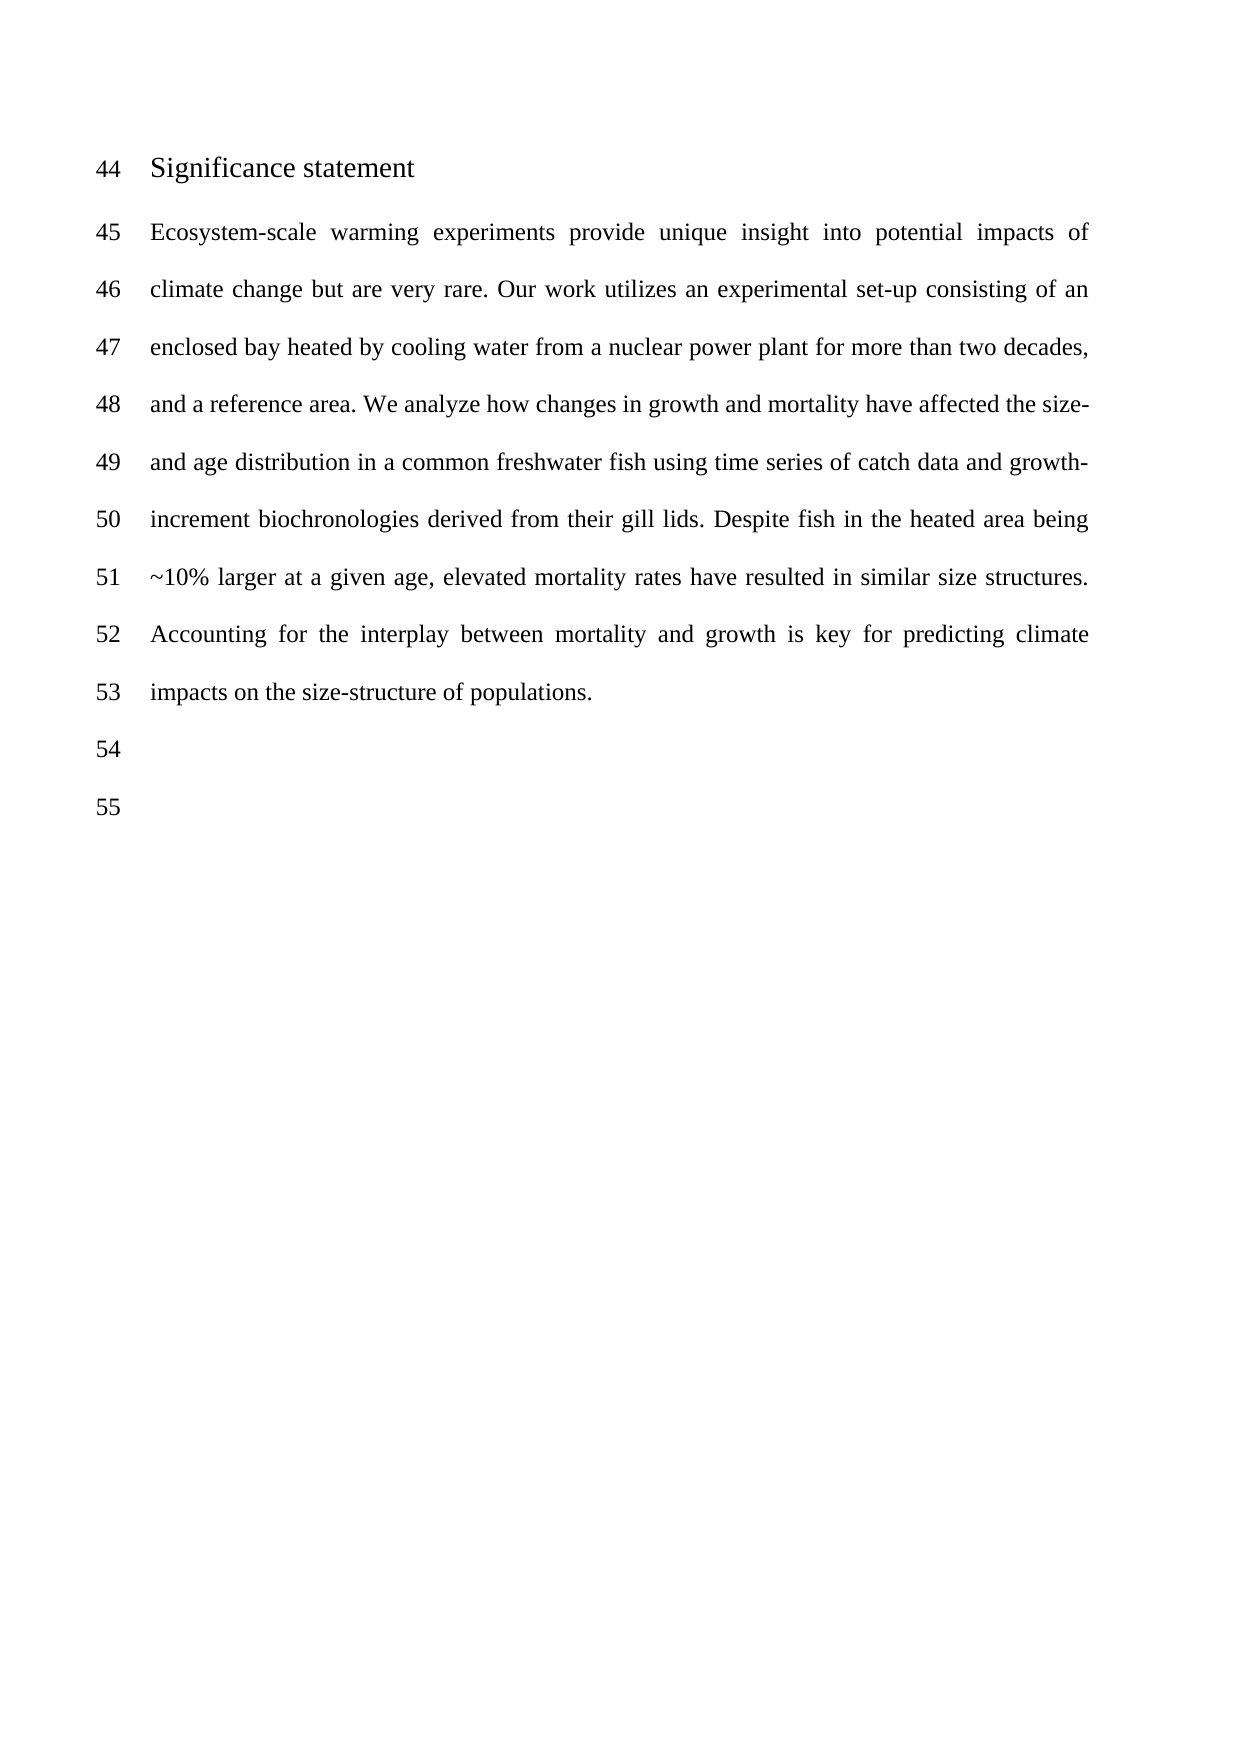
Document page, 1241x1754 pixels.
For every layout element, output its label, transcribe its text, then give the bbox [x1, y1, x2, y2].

text Ecosystem-scale warming experiments provide unique insight into potential impacts of climate change but are very rare. Our work utilizes an experimental set-up consisting of an enclosed bay heated by cooling water from a nuclear power plant for more than two decades, and a reference area. We analyze how changes in growth and mortality have affected the size- and age distribution in a common freshwater fish using time series of catch data and growth-increment biochronologies derived from their gill lids. Despite fish in the heated area being ~10% larger at a given age, elevated mortality rates have resulted in similar size structures. Accounting for the interplay between mortality and growth is key for predicting climate impacts on the size-structure of populations. [150, 217, 1090, 706]
text Significance statement [150, 150, 1090, 183]
